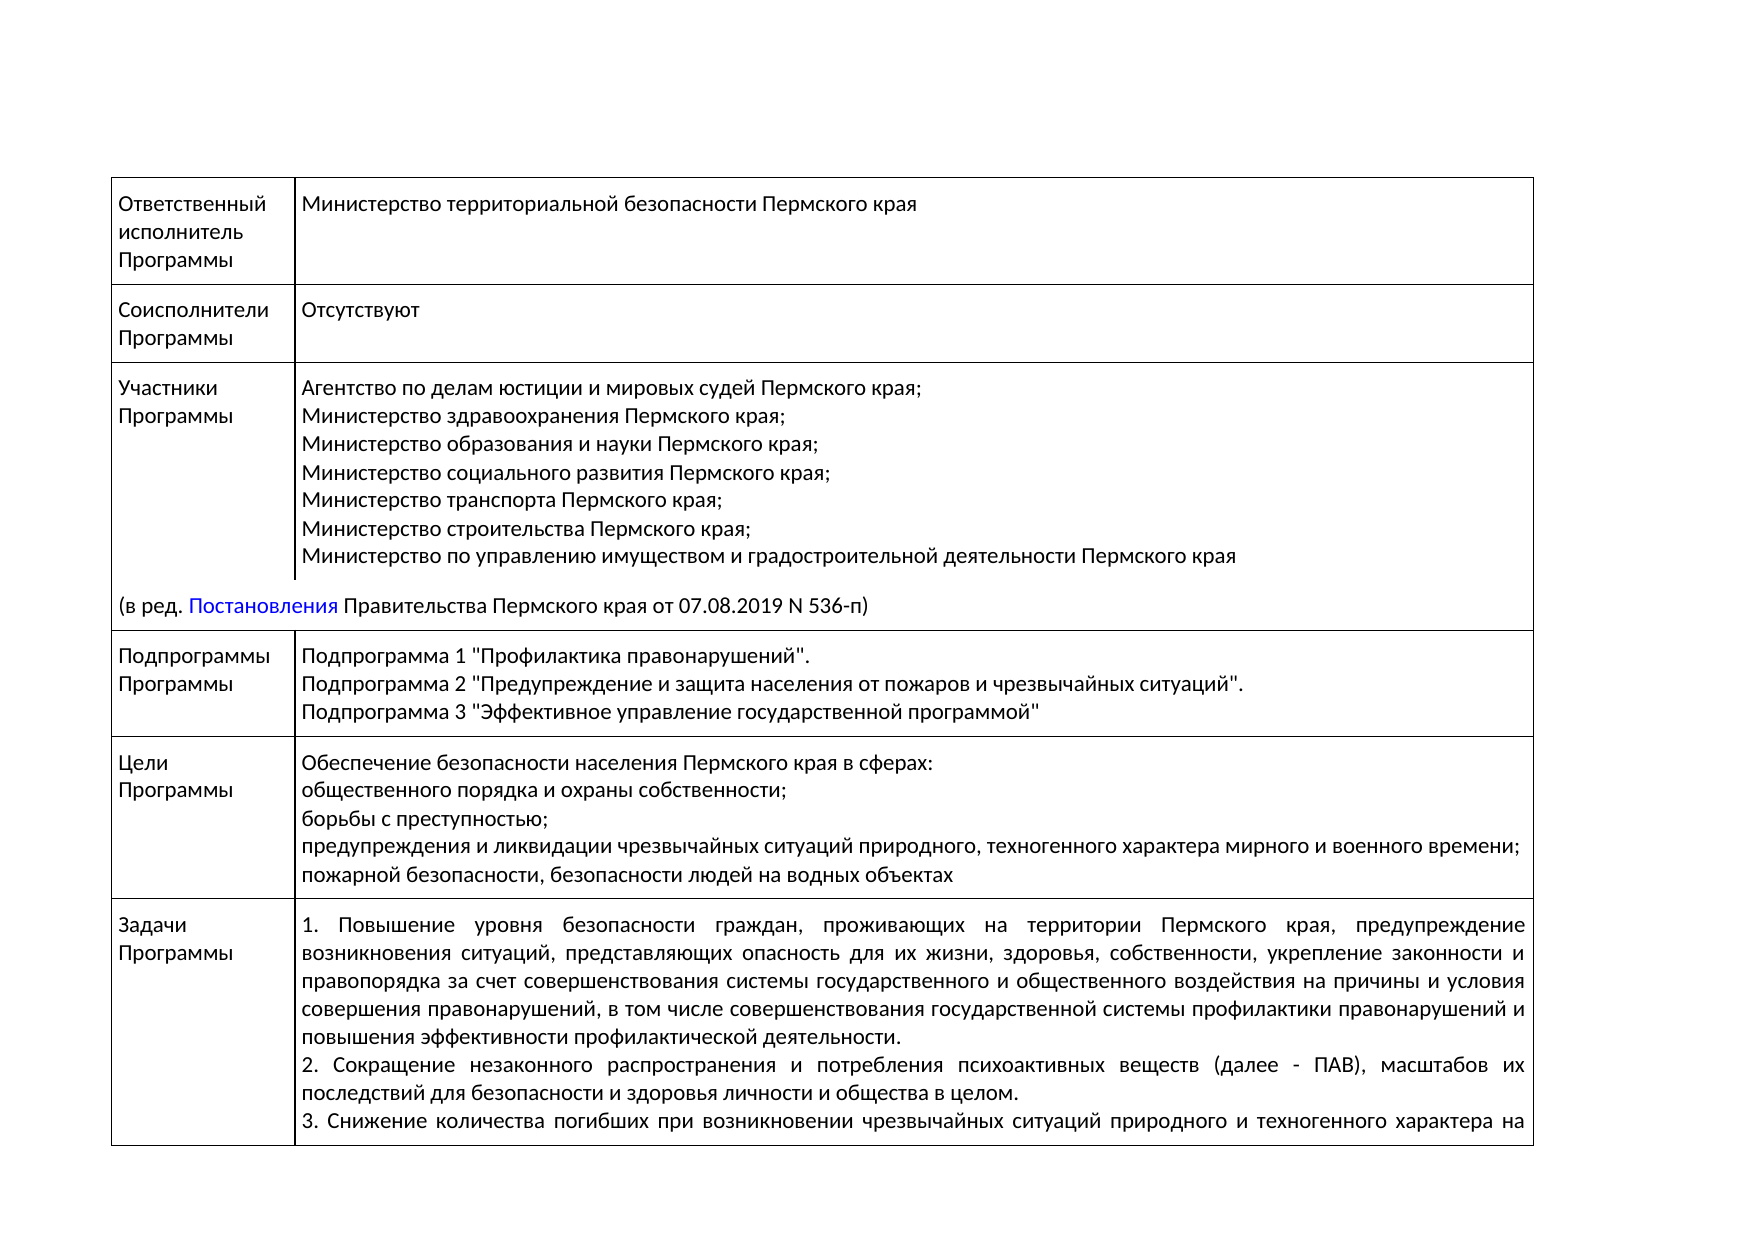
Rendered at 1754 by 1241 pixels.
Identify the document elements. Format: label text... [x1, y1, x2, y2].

table_cell Отсутствуют [296, 285, 1533, 362]
table_header Ответственный исполнитель Программы [112, 178, 294, 283]
table_cell Задачи Программы [112, 899, 294, 1145]
table_cell Обеспечение безопасности населения Пермского края в сферах: общественного порядка и охраны собственности; борьбы с преступностью; предупреждения и ликвидации чрезвычайных ситуаций природного, техногенного характера мирного и военного времени; пожарной безопасности, безопасности людей на водных объектах [296, 737, 1533, 898]
table_header Министерство территориальной безопасности Пермского края [296, 178, 1533, 283]
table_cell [296, 899, 1533, 1145]
table_cell (в ред. Постановления Правительства Пермского края от 07.08.2019 N 536-п) [112, 580, 1533, 629]
table_cell Цели Программы [112, 737, 294, 898]
table_cell Участники Программы [112, 363, 294, 580]
table_cell Подпрограммы Программы [112, 631, 294, 736]
table_cell Соисполнители Программы [112, 285, 294, 362]
table_cell Агентство по делам юстиции и мировых судей Пермского края; Министерство здравоохранения Пермского края; Министерство образования и науки Пермского края; Министерство социального развития Пермского края; Министерство транспорта Пермского края; Министерство строительства Пермского края; Министерство по управлению имуществом и градостроительной деятельности Пермского края [296, 363, 1533, 580]
table_cell Подпрограмма 1 "Профилактика правонарушений". Подпрограмма 2 "Предупреждение и защита населения от пожаров и чрезвычайных ситуаций". Подпрограмма 3 "Эффективное управление государственной программой" [296, 631, 1533, 736]
